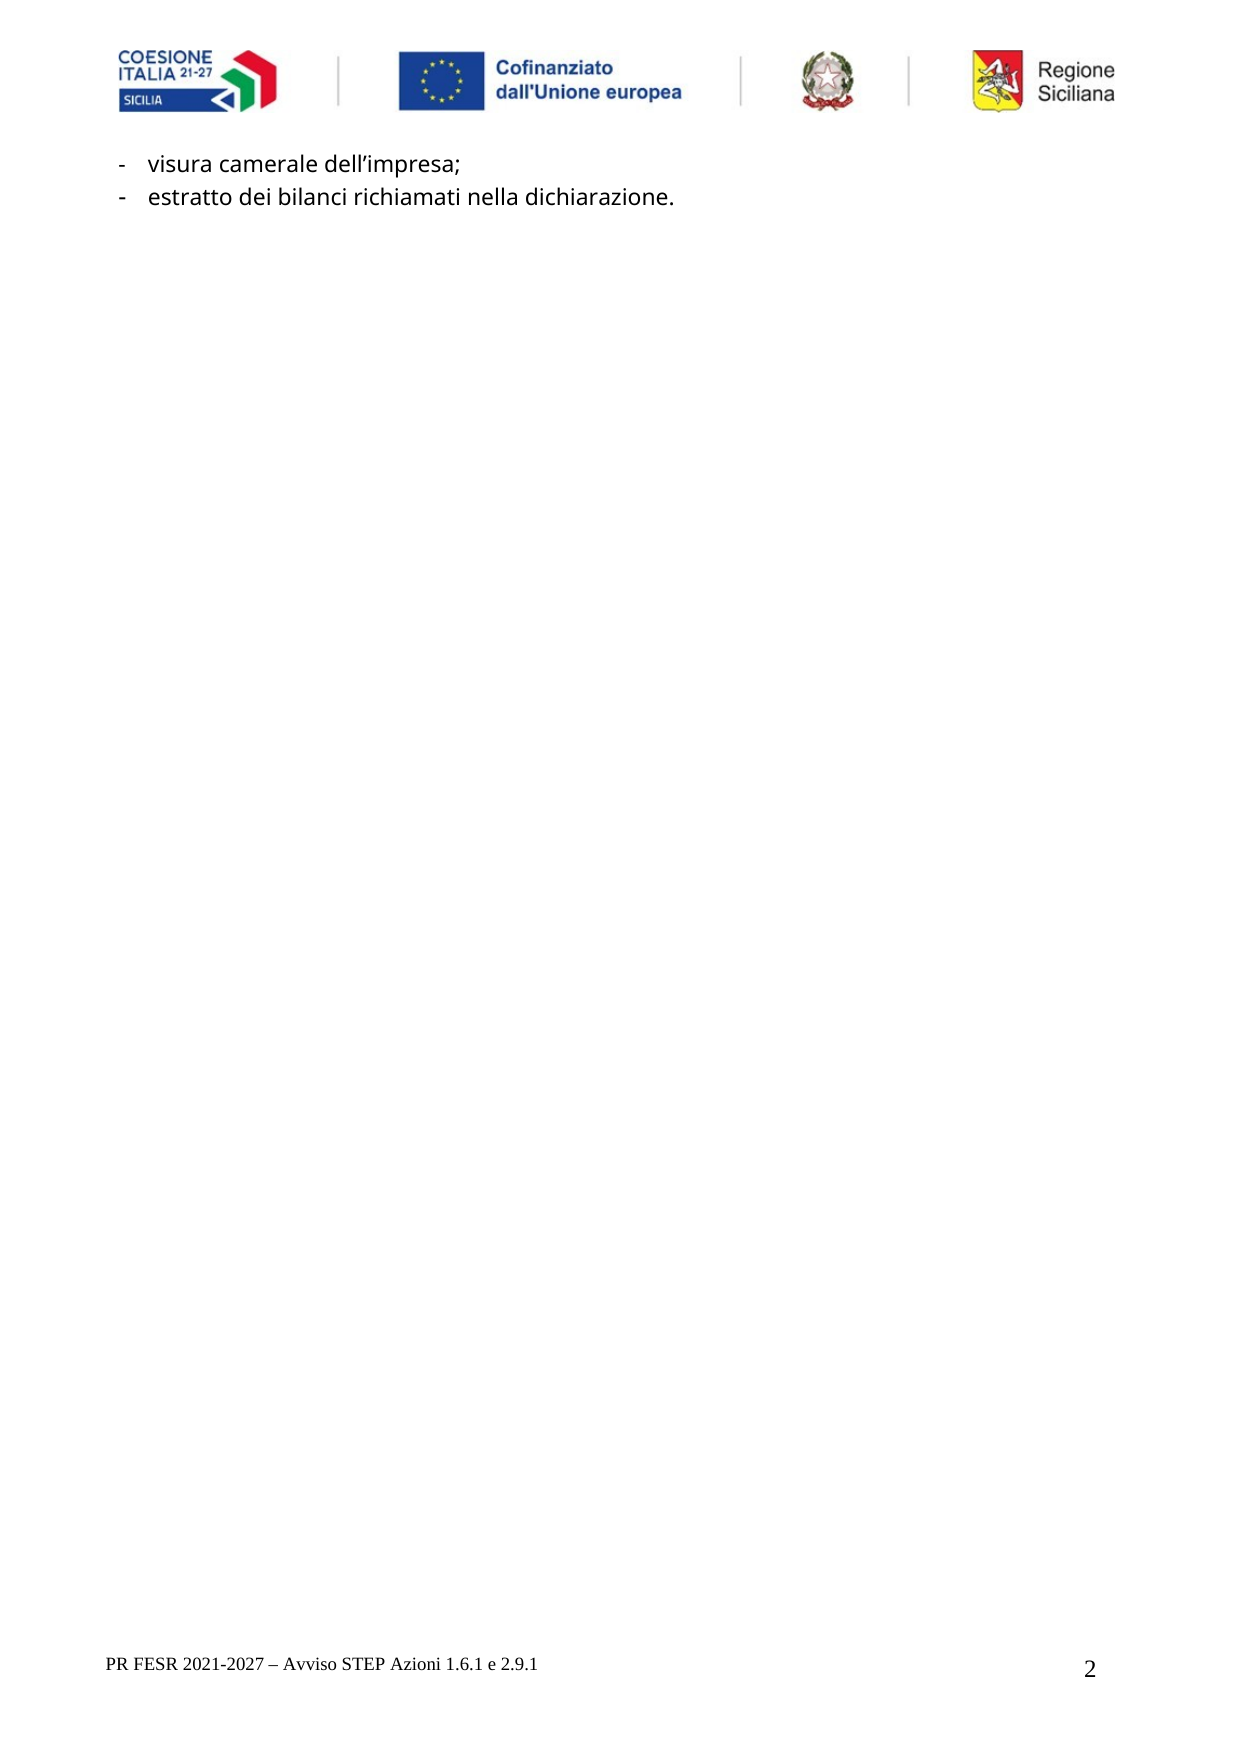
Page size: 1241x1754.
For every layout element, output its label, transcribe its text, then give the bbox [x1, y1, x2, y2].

list estratto dei bilanci richiamati nella dichiarazione. [118, 179, 1122, 213]
picture [118, 50, 1115, 113]
list visura camerale dell’impresa; [118, 148, 1122, 179]
